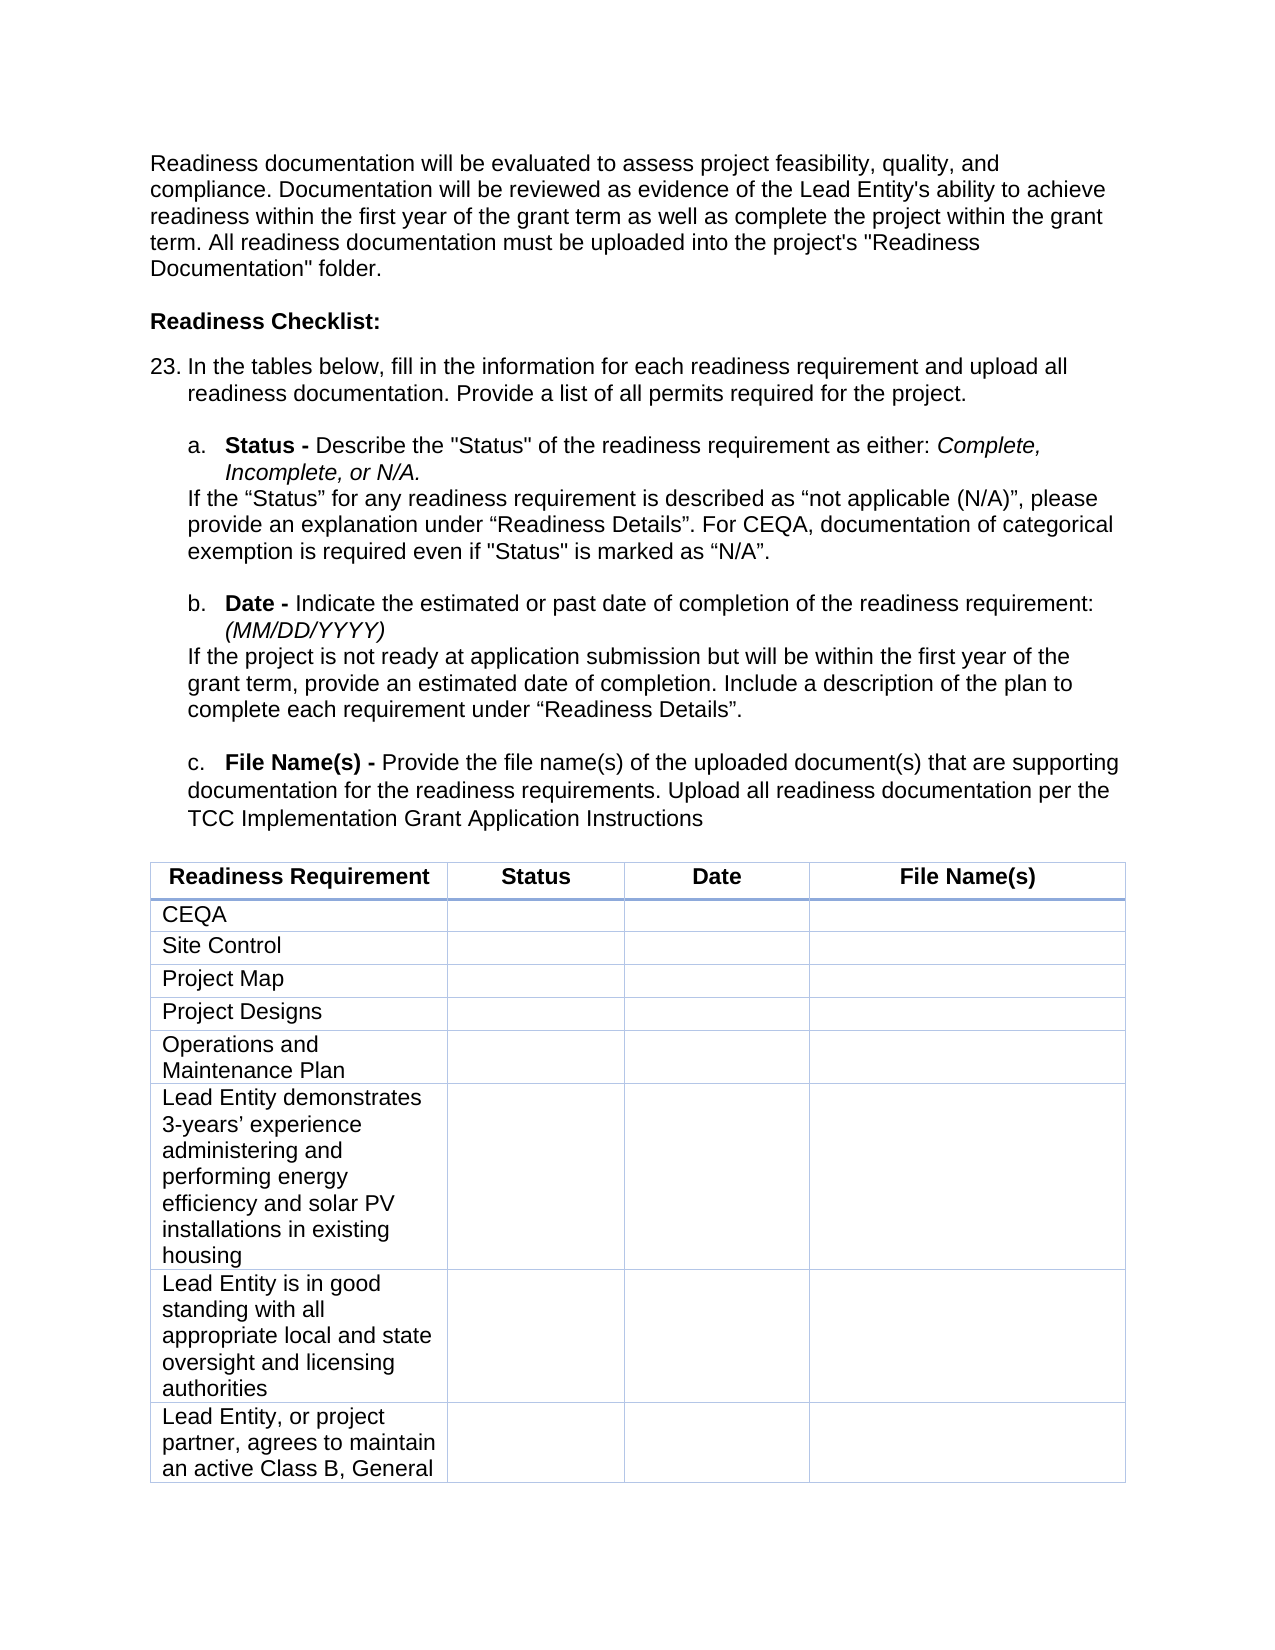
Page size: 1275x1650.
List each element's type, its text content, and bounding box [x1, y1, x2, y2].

table_header Date [625, 863, 809, 898]
text Readiness Checklist: [150, 308, 1125, 334]
table_header File Name(s) [810, 863, 1125, 898]
table_cell [625, 1270, 809, 1402]
table_cell [625, 998, 809, 1029]
text Readiness documentation will be evaluated to assess project feasibility, quality, and compliance. Documentation will be reviewed as evidence of the Lead Entity's ability to achieve readiness within the first year of the grant term as well as complete the project within the grant term. All readiness documentation must be uploaded into the project's "Readiness Documentation" folder. [150, 150, 1125, 282]
table_cell [448, 1403, 624, 1482]
text If the “Status” for any readiness requirement is described as “not applicable (N/A)”, please provide an explanation under “Readiness Details”. For CEQA, documentation of categorical exemption is required even if "Status" is marked as “N/A”. [187, 485, 1125, 564]
table_cell Site Control [151, 932, 447, 964]
table_cell [625, 965, 809, 997]
table_cell [448, 965, 624, 997]
table_cell Project Designs [151, 998, 447, 1029]
table_cell [810, 1403, 1125, 1482]
table_cell [448, 1084, 624, 1269]
list In the tables below, fill in the information for each readiness requirement and upload all readiness documentation. Provide a list of all permits required for the project. [150, 353, 1125, 406]
table_cell CEQA [151, 901, 447, 931]
table_cell Operations and Maintenance Plan [151, 1031, 447, 1083]
table_header Readiness Requirement [151, 863, 447, 898]
table_cell [448, 998, 624, 1029]
table_cell [810, 932, 1125, 964]
table_header Status [448, 863, 624, 898]
list Status - Describe the "Status" of the readiness requirement as either: Complete, Incomplete, or N/A. [187, 432, 1125, 485]
list File Name(s) - Provide the file name(s) of the uploaded document(s) that are supporting documentation for the readiness requirements. Upload all readiness documentation per the TCC Implementation Grant Application Instructions [187, 748, 1125, 832]
table_cell [625, 1031, 809, 1083]
list Date - Indicate the estimated or past date of completion of the readiness requirement: (MM/DD/YYYY) [187, 590, 1125, 643]
table_cell Project Map [151, 965, 447, 997]
table_cell [448, 901, 624, 931]
table_cell [448, 1270, 624, 1402]
table_cell [810, 901, 1125, 931]
table_cell Lead Entity demonstrates 3-years’ experience administering and performing energy efficiency and solar PV installations in existing housing [151, 1084, 447, 1269]
table_cell [810, 965, 1125, 997]
table_cell [448, 1031, 624, 1083]
table_cell [810, 998, 1125, 1029]
table_cell [625, 932, 809, 964]
table_cell [810, 1031, 1125, 1083]
table_cell [625, 1403, 809, 1482]
table_cell Lead Entity is in good standing with all appropriate local and state oversight and licensing authorities [151, 1270, 447, 1402]
table_cell [810, 1084, 1125, 1269]
table_cell [625, 901, 809, 931]
table_cell [625, 1084, 809, 1269]
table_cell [151, 1403, 447, 1482]
table_cell [810, 1270, 1125, 1402]
table_cell [448, 932, 624, 964]
text If the project is not ready at application submission but will be within the first year of the grant term, provide an estimated date of completion. Include a description of the plan to complete each requirement under “Readiness Details”. [187, 643, 1125, 722]
